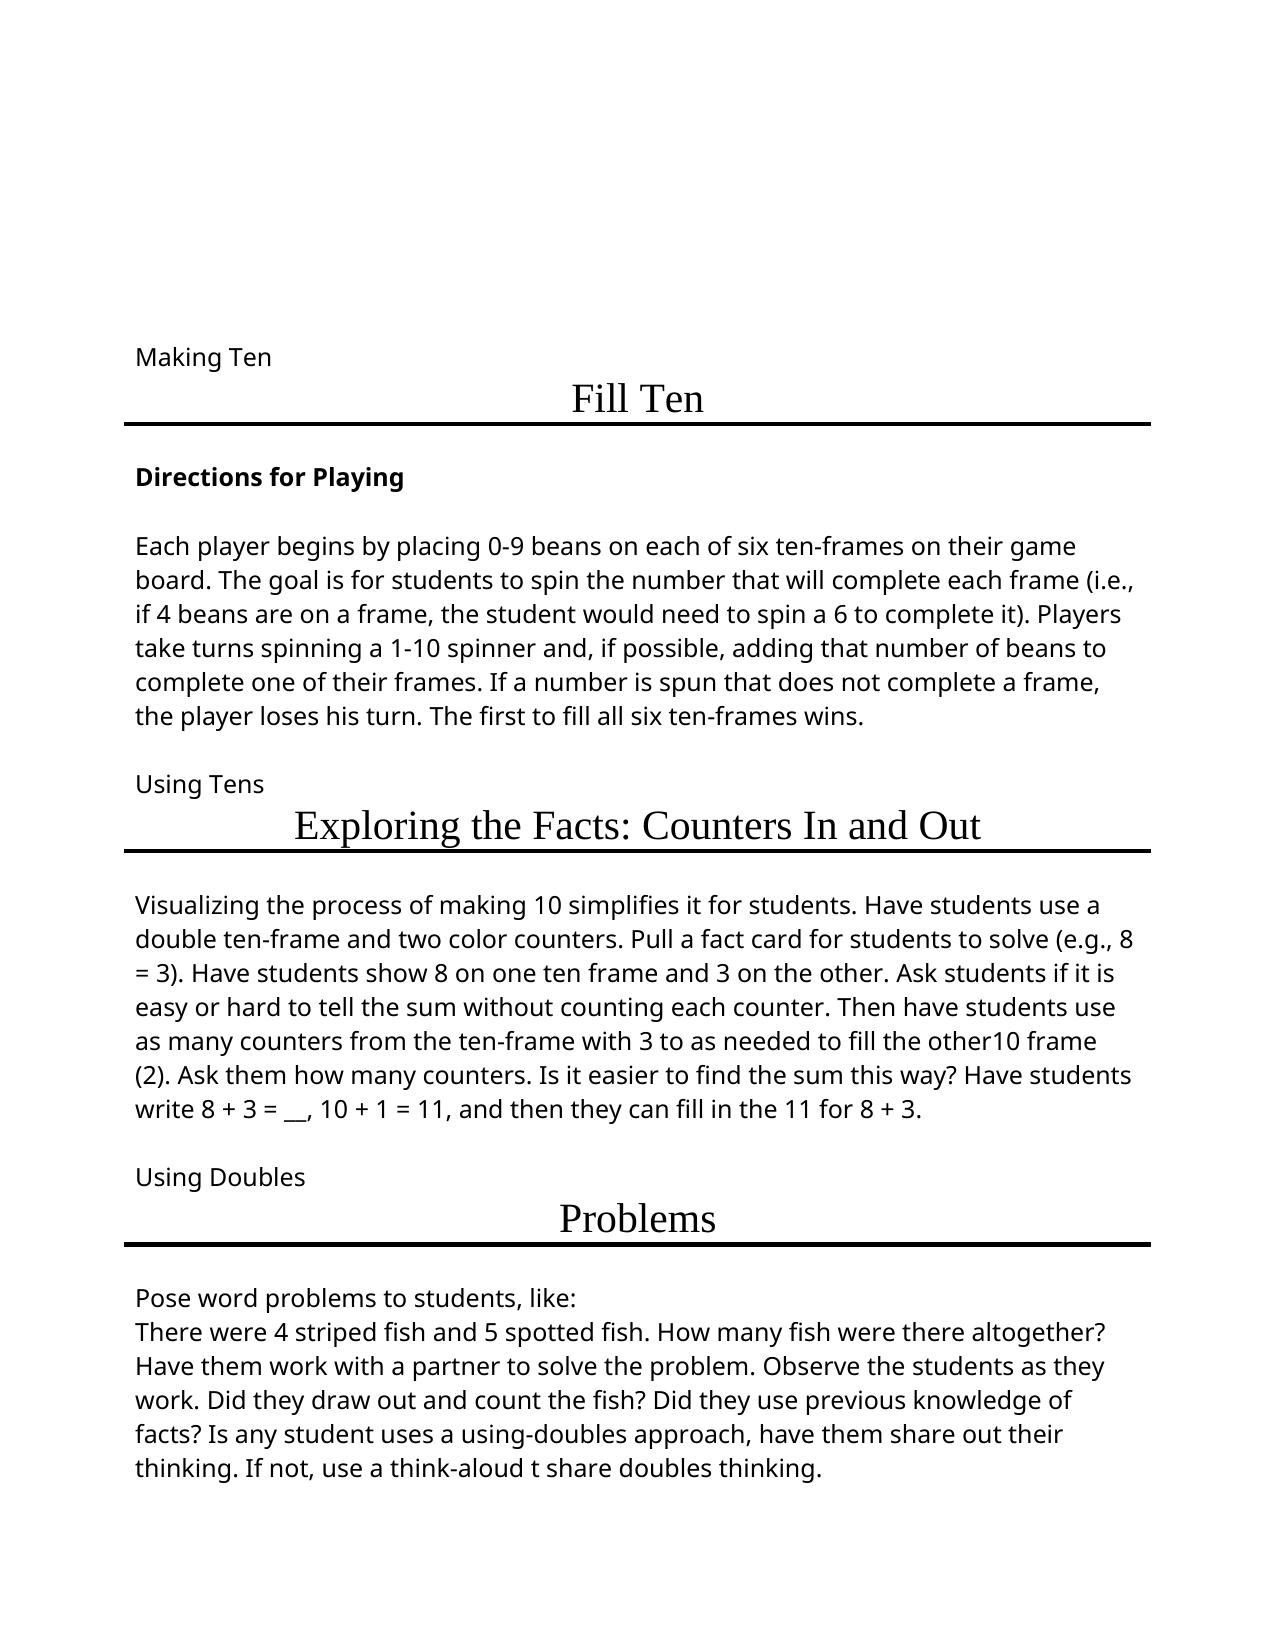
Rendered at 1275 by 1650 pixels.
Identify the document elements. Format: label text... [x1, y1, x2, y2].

table_header Fill Ten [124, 374, 1151, 421]
text Pose word problems to students, like: [135, 1281, 1140, 1315]
text Each player begins by placing 0-9 beans on each of six ten-frames on their game board. The goal is for students to spin the number that will complete each frame (i.e., if 4 beans are on a frame, the student would need to spin a 6 to complete it). Players take turns spinning a 1-10 spinner and, if possible, adding that number of beans to complete one of their frames. If a number is spun that does not complete a frame, the player loses his turn. The first to fill all six ten-frames wins. [135, 528, 1140, 733]
table_header Exploring the Facts: Counters In and Out [124, 801, 1151, 849]
text Have them work with a partner to solve the problem. Observe the students as they work. Did they draw out and count the fish? Did they use previous knowledge of facts? Is any student uses a using-doubles approach, have them share out their thinking. If not, use a think-aloud t share doubles thinking. [135, 1349, 1140, 1485]
table_header Problems [124, 1194, 1151, 1242]
text Using Doubles [135, 1160, 1140, 1194]
text There were 4 striped fish and 5 spotted fish. How many fish were there altogether? [135, 1315, 1140, 1349]
text Making Ten [135, 339, 1140, 373]
text Visualizing the process of making 10 simplifies it for students. Have students use a double ten-frame and two color counters. Pull a fact card for students to solve (e.g., 8 = 3). Have students show 8 on one ten frame and 3 on the other. Ask students if it is easy or hard to tell the sum without counting each counter. Then have students use as many counters from the ten-frame with 3 to as needed to fill the other10 frame (2). Ask them how many counters. Is it easier to find the sum this way? Have students write 8 + 3 = __, 10 + 1 = 11, and then they can fill in the 11 for 8 + 3. [135, 887, 1140, 1126]
text Using Tens [135, 767, 1140, 801]
text Directions for Playing [135, 460, 1140, 494]
